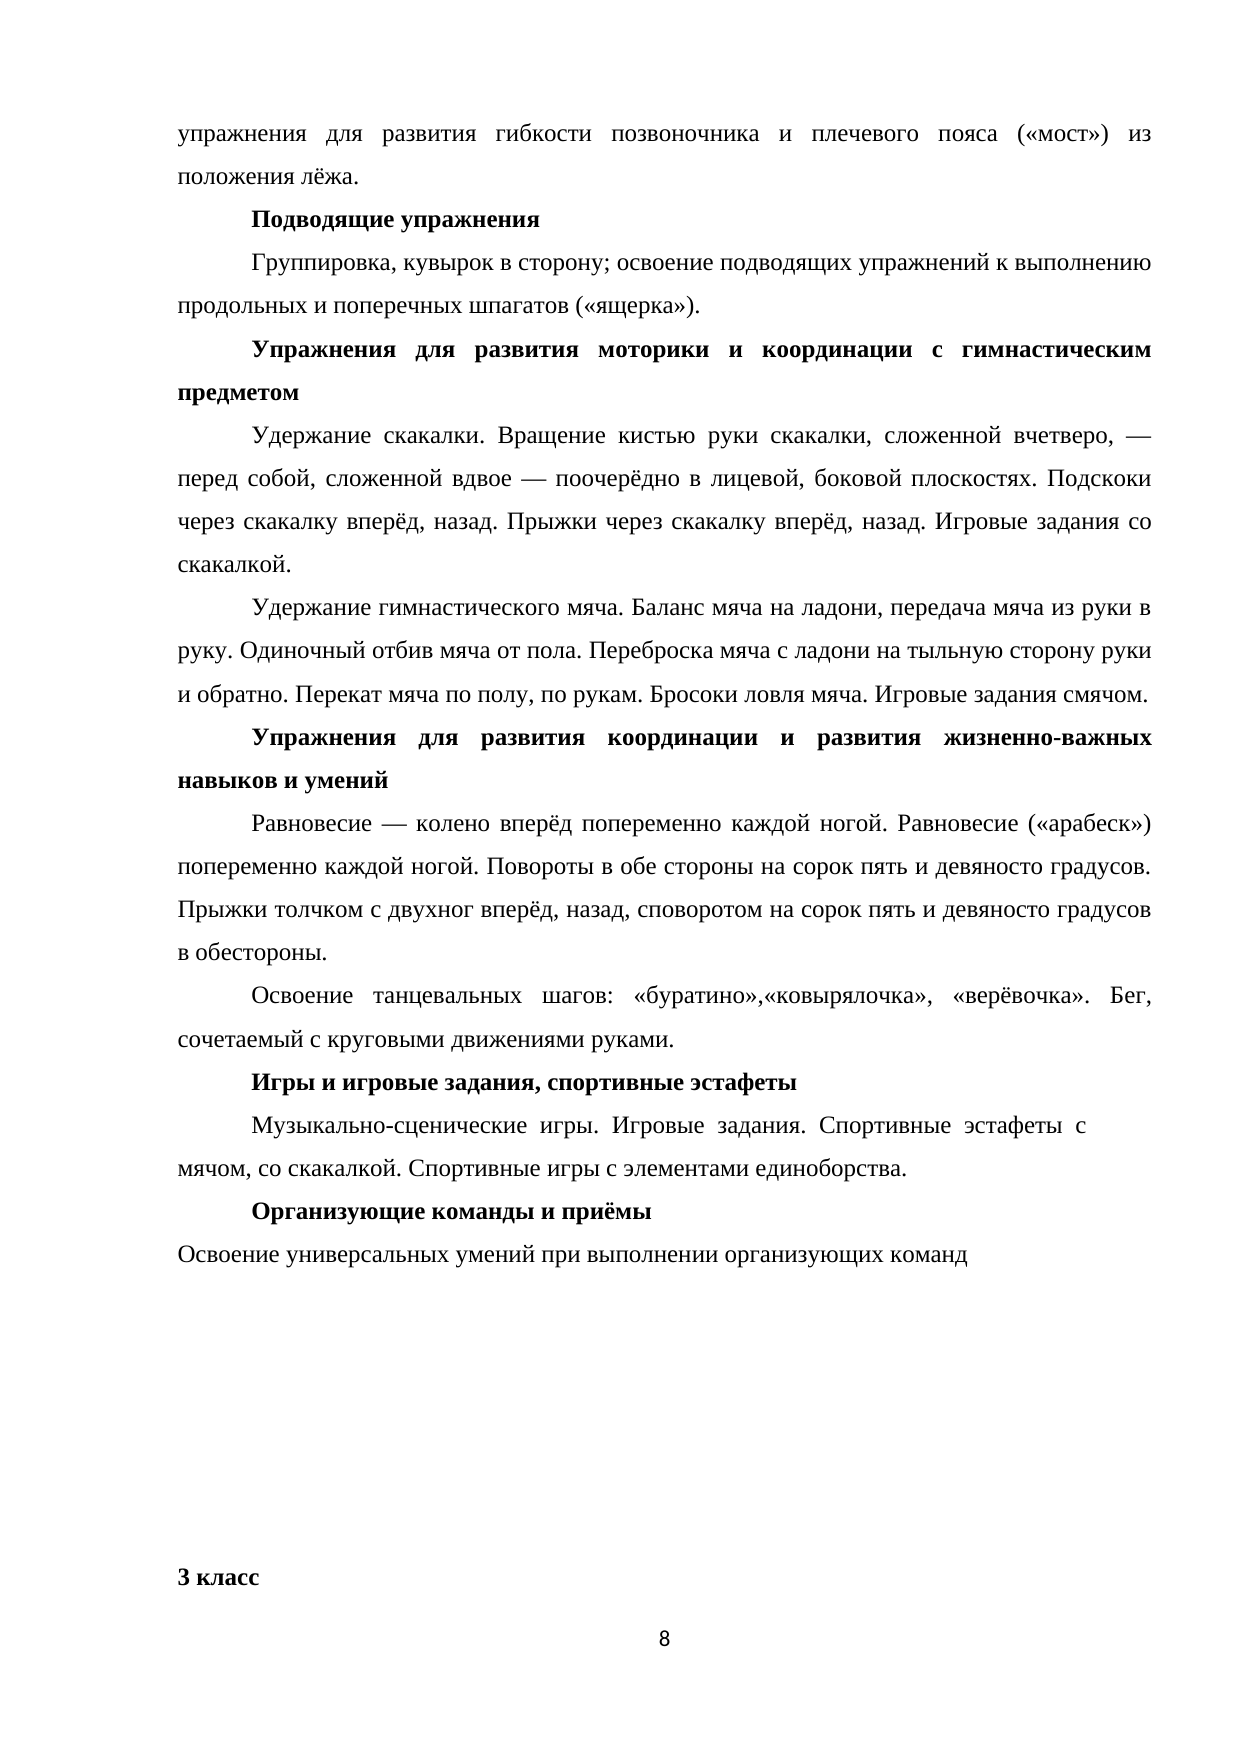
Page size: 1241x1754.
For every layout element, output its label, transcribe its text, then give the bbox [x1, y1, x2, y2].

subtitle Игры и игровые задания, спортивные эстафеты [177, 1067, 1152, 1096]
text Музыкально-сценические игры. Игровые задания. Спортивные эстафеты с мячом, со скакалкой. Спортивные игры с элементами единоборства. [177, 1110, 1087, 1182]
text Освоение танцевальных шагов: «буратино»,«ковырялочка», «верёвочка». Бег, сочетаемый с круговыми движениями руками. [177, 981, 1152, 1052]
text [177, 118, 1152, 190]
text Удержание скакалки. Вращение кистью руки скакалки, сложенной вчетверо, — перед собой, сложенной вдвое — поочерёдно в лицевой, боковой плоскостях. Подскоки через скакалку вперёд, назад. Прыжки через скакалку вперёд, назад. Игровые задания со скакалкой. [177, 420, 1152, 578]
text Удержание гимнастического мяча. Баланс мяча на ладони, передача мяча из руки в руку. Одиночный отбив мяча от пола. Переброска мяча с ладони на тыльную сторону руки и обратно. Перекат мяча по полу, по рукам. Бросоки ловля мяча. Игровые задания смячом. [177, 592, 1152, 707]
subtitle Подводящие упражнения [177, 204, 1152, 233]
text Равновесие — колено вперёд попеременно каждой ногой. Равновесие («арабеск») попеременно каждой ногой. Повороты в обе стороны на сорок пять и девяносто градусов. Прыжки толчком с двухног вперёд, назад, споворотом на сорок пять и девяносто градусов в обестороны. [177, 808, 1152, 966]
text Группировка, кувырок в сторону; освоение подводящих упражнений к выполнению продольных и поперечных шпагатов («ящерка»). [177, 247, 1152, 319]
subtitle Упражнения для развития моторики и координации с гимнастическим предметом [177, 334, 1152, 406]
subtitle Упражнения для развития координации и развития жизненно-важных навыков и умений [177, 722, 1152, 794]
text Освоение универсальных умений при выполнении организующих команд [177, 1239, 1152, 1268]
text 3 класс [177, 1562, 1152, 1590]
subtitle Организующие команды и приёмы [177, 1196, 1152, 1225]
